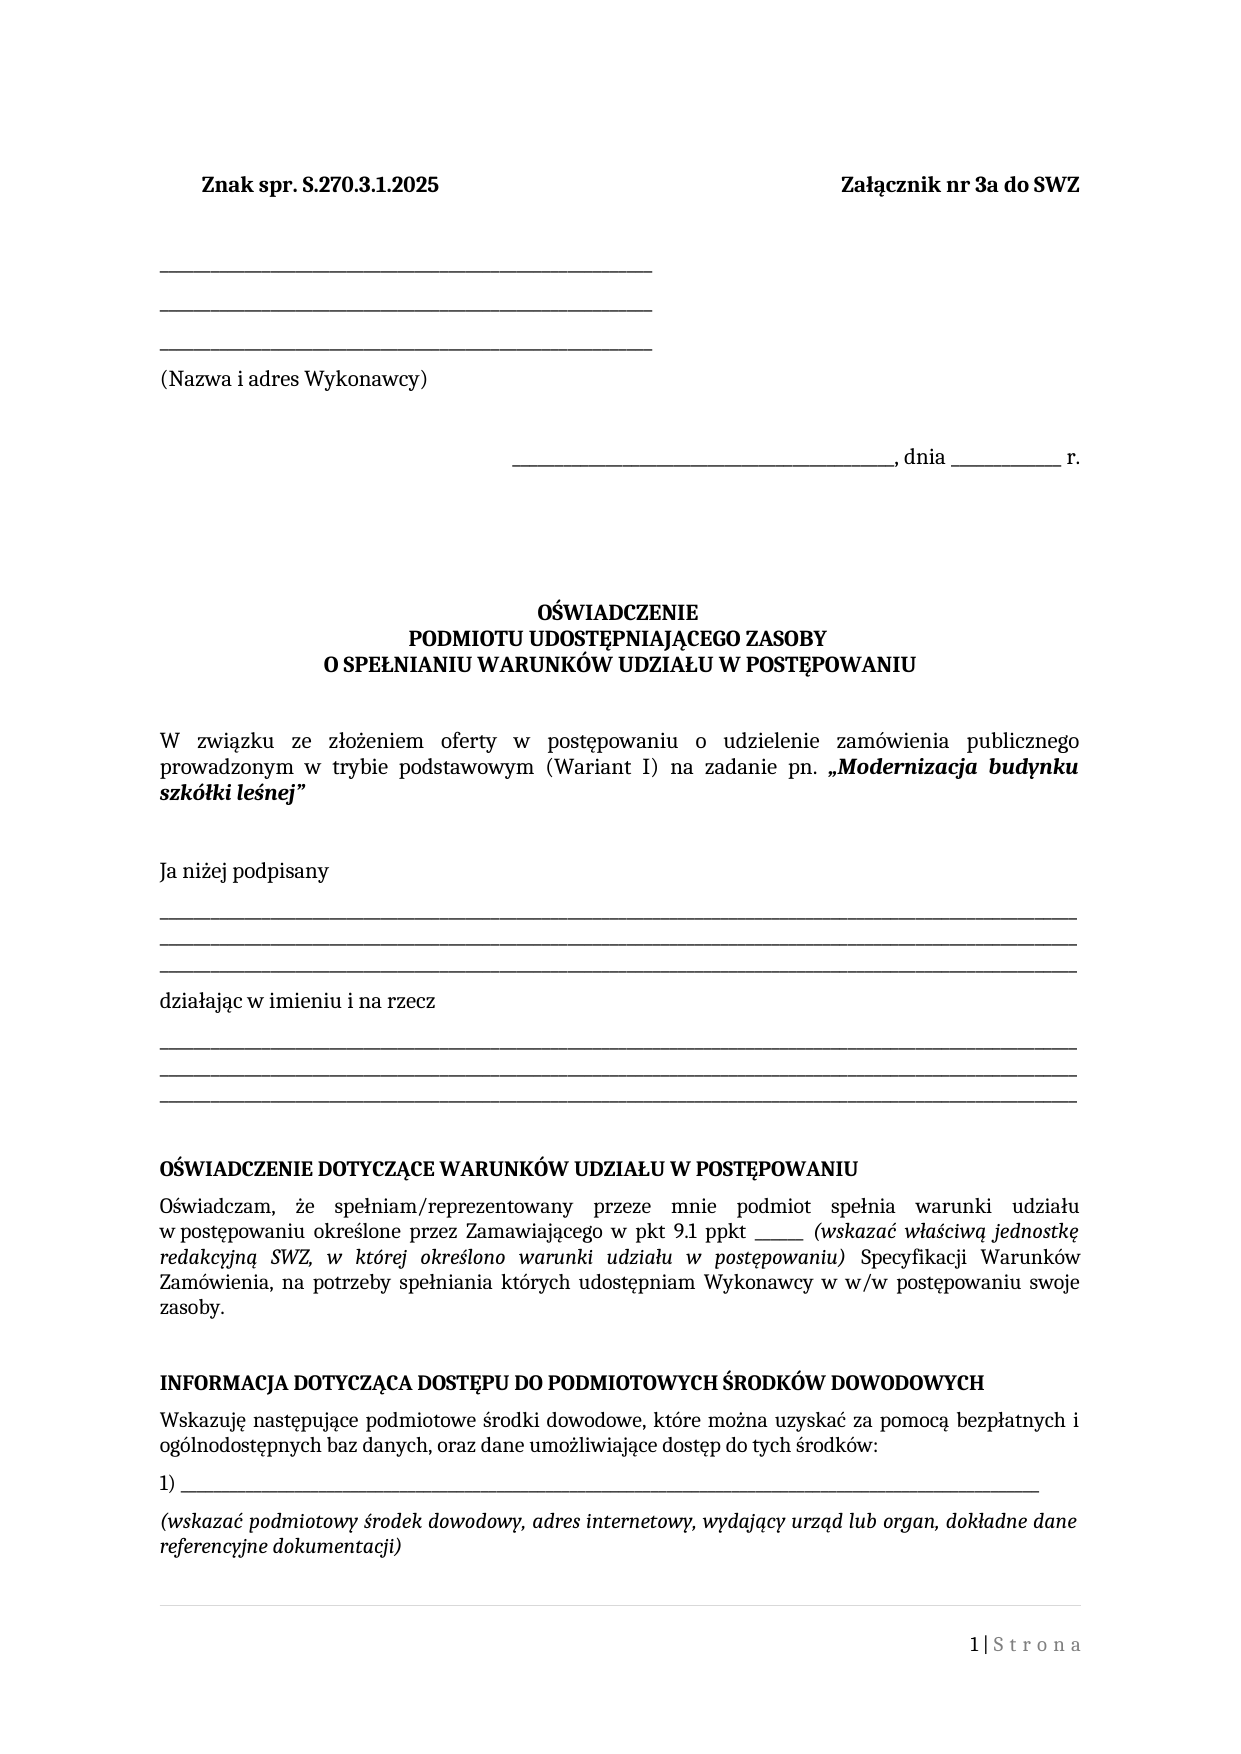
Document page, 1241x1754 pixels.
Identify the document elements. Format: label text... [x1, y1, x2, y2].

text __________________________________________________________ [159, 327, 1081, 354]
text Wskazuję następujące podmiotowe środki dowodowe, które można uzyskać za pomocą bezpłatnych i ogólnodostępnych baz danych, oraz dane umożliwiające dostęp do tych środków: [159, 1408, 1081, 1458]
text __________________________________________________________ [159, 288, 1081, 315]
text 1) __________________________________________________________________________________________________________ [159, 1471, 1081, 1496]
text Znak spr. S.270.3.1.2025 Załącznik nr 3a do SWZ [159, 172, 1081, 198]
text __________________________________________________________ [159, 250, 1081, 276]
text W związku ze złożeniem oferty w postępowaniu o udzielenie zamówienia publicznego prowadzonym w trybie podstawowym (Wariant I) na zadanie pn. „Modernizacja budynku szkółki leśnej” [159, 727, 1081, 806]
text ____________________________________________________________________________________________________________________________________________________________________________________________________________________________________________________________________________________________________________________________________ [159, 897, 1081, 976]
text (Nazwa i adres Wykonawcy) [159, 366, 1081, 393]
text Ja niżej podpisany [159, 858, 1081, 884]
text Oświadczam, że spełniam/reprezentowany przeze mnie podmiot spełnia warunki udziału w postępowaniu określone przez Zamawiającego w pkt 9.1 ppkt ______ (wskazać właściwą jednostkę redakcyjną SWZ, w której określono warunki udziału w postępowaniu) Specyfikacji Warunków Zamówienia, na potrzeby spełniania których udostępniam Wykonawcy w w/w postępowaniu swoje zasoby. [159, 1194, 1081, 1320]
text działając w imieniu i na rzecz [159, 988, 1081, 1014]
text _____________________________________________, dnia _____________ r. [159, 444, 1081, 470]
text ____________________________________________________________________________________________________________________________________________________________________________________________________________________________________________________________________________________________________________________________________ [159, 1027, 1081, 1106]
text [159, 1509, 1081, 1559]
text OŚWIADCZENIE PODMIOTU UDOSTĘPNIAJĄCEGO ZASOBY O SPEŁNIANIU WARUNKÓW UDZIAŁU W POSTĘPOWANIU [159, 599, 1081, 678]
text INFORMACJA DOTYCZĄCA DOSTĘPU DO PODMIOTOWYCH ŚRODKÓW DOWODOWYCH [159, 1370, 1081, 1396]
text OŚWIADCZENIE DOTYCZĄCE WARUNKÓW UDZIAŁU W POSTĘPOWANIU [159, 1156, 1081, 1182]
